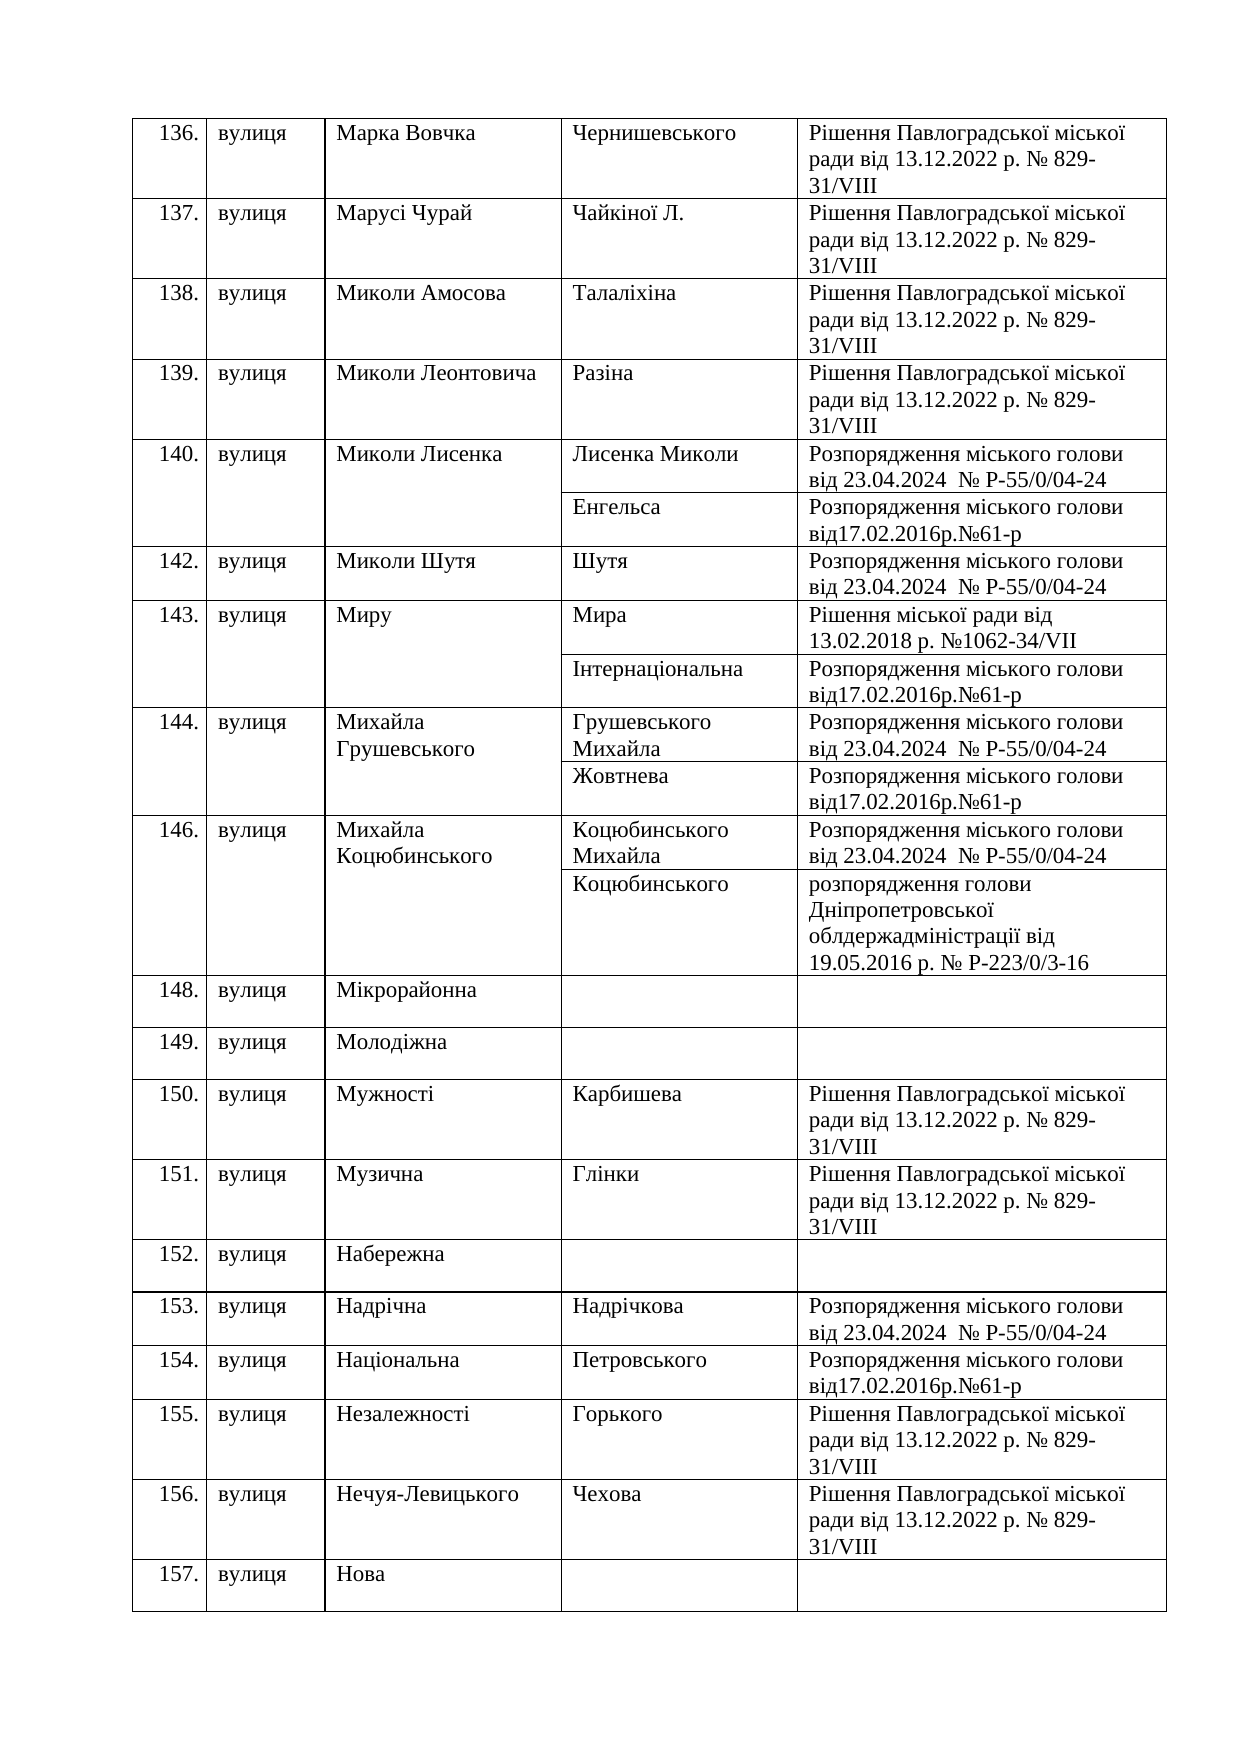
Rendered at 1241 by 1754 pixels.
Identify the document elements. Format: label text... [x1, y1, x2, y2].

table_cell Лисенка Миколи [562, 440, 797, 492]
table_cell Миколи Амосова [326, 279, 561, 358]
table_cell вулиця [207, 1400, 324, 1479]
table_cell Чайкіної Л. [562, 199, 797, 278]
table_cell Миру [326, 601, 561, 707]
table_cell [133, 1293, 206, 1345]
table_cell [133, 1480, 206, 1559]
table_cell [133, 976, 206, 1027]
table_cell Надрічна [326, 1293, 561, 1345]
table_cell Жовтнева [562, 762, 797, 815]
table_cell вулиця [207, 199, 324, 278]
table_cell вулиця [207, 708, 324, 815]
table_cell Розпорядження міського голови від17.02.2016р.№61-р [798, 1346, 1166, 1399]
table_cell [798, 199, 1166, 278]
table_cell вулиця [207, 1028, 324, 1079]
table_cell вулиця [207, 1560, 324, 1611]
table_cell Розпорядження міського голови від 23.04.2024 № Р-55/0/04-24 [798, 1293, 1166, 1345]
table_cell Розпорядження міського голови від17.02.2016р.№61-р [798, 655, 1166, 707]
table_cell Рішення Павлоградської міської ради від 13.12.2022 р. № 829-31/VIII [798, 1400, 1166, 1479]
table_cell [562, 1028, 797, 1079]
table_cell [133, 708, 206, 815]
table_cell Розпорядження міського голови від 23.04.2024 № Р-55/0/04-24 [798, 440, 1166, 492]
table_cell Чернишевського [562, 119, 797, 198]
table_cell Розпорядження міського голови від 23.04.2024 № Р-55/0/04-24 [798, 816, 1166, 868]
table_cell Миколи Шутя [326, 547, 561, 600]
table_cell вулиця [207, 816, 324, 975]
table_cell вулиця [207, 1240, 324, 1291]
table_cell [133, 1560, 206, 1611]
table_cell Молодіжна [326, 1028, 561, 1079]
table_cell Рішення Павлоградської міської ради від 13.12.2022 р. № 829-31/VIII [798, 279, 1166, 358]
table_cell вулиця [207, 1080, 324, 1159]
table_cell [562, 976, 797, 1027]
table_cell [798, 119, 1166, 198]
table_cell [133, 547, 206, 600]
table_cell Незалежності [326, 1400, 561, 1479]
table_cell вулиця [207, 279, 324, 358]
table_cell Миколи Лисенка [326, 440, 561, 546]
table_cell Мира [562, 601, 797, 653]
table_cell [798, 976, 1166, 1027]
table_cell вулиця [207, 601, 324, 707]
table_cell вулиця [207, 1346, 324, 1399]
table_cell Нова [326, 1560, 561, 1611]
table_cell Надрічкова [562, 1293, 797, 1345]
table_cell Набережна [326, 1240, 561, 1291]
table_cell вулиця [207, 119, 324, 198]
table_cell [133, 360, 206, 438]
table_cell Рішення Павлоградської міської ради від 13.12.2022 р. № 829-31/VIII [798, 360, 1166, 438]
table_cell [798, 1560, 1166, 1611]
table_cell Мікрорайонна [326, 976, 561, 1027]
table_cell [133, 119, 206, 198]
table_cell [133, 601, 206, 707]
table_cell Чехова [562, 1480, 797, 1559]
table_cell [798, 1028, 1166, 1079]
table_cell [133, 1400, 206, 1479]
table_cell Карбишева [562, 1080, 797, 1159]
table_cell вулиця [207, 360, 324, 438]
table_cell Горького [562, 1400, 797, 1479]
table_cell [133, 440, 206, 546]
table_cell [133, 816, 206, 975]
table_cell Разіна [562, 360, 797, 438]
table_cell [133, 1028, 206, 1079]
table_cell Рішення Павлоградської міської ради від 13.12.2022 р. № 829-31/VIII [798, 1080, 1166, 1159]
table_cell Михайла Грушевського [326, 708, 561, 815]
table_cell [562, 1560, 797, 1611]
table_cell Розпорядження міського голови від17.02.2016р.№61-р [798, 762, 1166, 815]
table_cell Миколи Леонтовича [326, 360, 561, 438]
table_cell вулиця [207, 547, 324, 600]
table_cell [133, 1080, 206, 1159]
table_cell Розпорядження міського голови від 23.04.2024 № Р-55/0/04-24 [798, 547, 1166, 600]
table_cell Коцюбинського Михайла [562, 816, 797, 868]
table_cell Марусі Чурай [326, 199, 561, 278]
table_cell [798, 1240, 1166, 1291]
table_cell [562, 1240, 797, 1291]
table_cell [133, 199, 206, 278]
table_cell Музична [326, 1160, 561, 1239]
table_cell [133, 1346, 206, 1399]
table_cell Національна [326, 1346, 561, 1399]
table_cell вулиця [207, 1160, 324, 1239]
table_cell вулиця [207, 440, 324, 546]
table_cell [133, 279, 206, 358]
table_cell Михайла Коцюбинського [326, 816, 561, 975]
table_cell [133, 1240, 206, 1291]
table_cell Глінки [562, 1160, 797, 1239]
table_cell Петровського [562, 1346, 797, 1399]
table_cell Рішення Павлоградської міської ради від 13.12.2022 р. № 829-31/VIII [798, 1160, 1166, 1239]
table_cell вулиця [207, 1293, 324, 1345]
table_cell Енгельса [562, 493, 797, 546]
table_cell Талаліхіна [562, 279, 797, 358]
table_cell Інтернаціональна [562, 655, 797, 707]
table_cell Рішення Павлоградської міської ради від 13.12.2022 р. № 829-31/VIII [798, 1480, 1166, 1559]
table_cell Нечуя-Левицького [326, 1480, 561, 1559]
table_cell Розпорядження міського голови від 23.04.2024 № Р-55/0/04-24 [798, 708, 1166, 761]
table_cell розпорядження голови Дніпропетровської облдержадміністрації від 19.05.2016 р. № Р-223/0/3-16 [798, 870, 1166, 975]
table_cell Шутя [562, 547, 797, 600]
table_cell Рішення міської ради від 13.02.2018 р. №1062-34/VII [798, 601, 1166, 653]
table_cell Марка Вовчка [326, 119, 561, 198]
table_cell [133, 1160, 206, 1239]
table_cell Розпорядження міського голови від17.02.2016р.№61-р [798, 493, 1166, 546]
table_cell вулиця [207, 976, 324, 1027]
table_cell Мужності [326, 1080, 561, 1159]
table_cell вулиця [207, 1480, 324, 1559]
table_cell Коцюбинського [562, 870, 797, 975]
table_cell Грушевського Михайла [562, 708, 797, 761]
